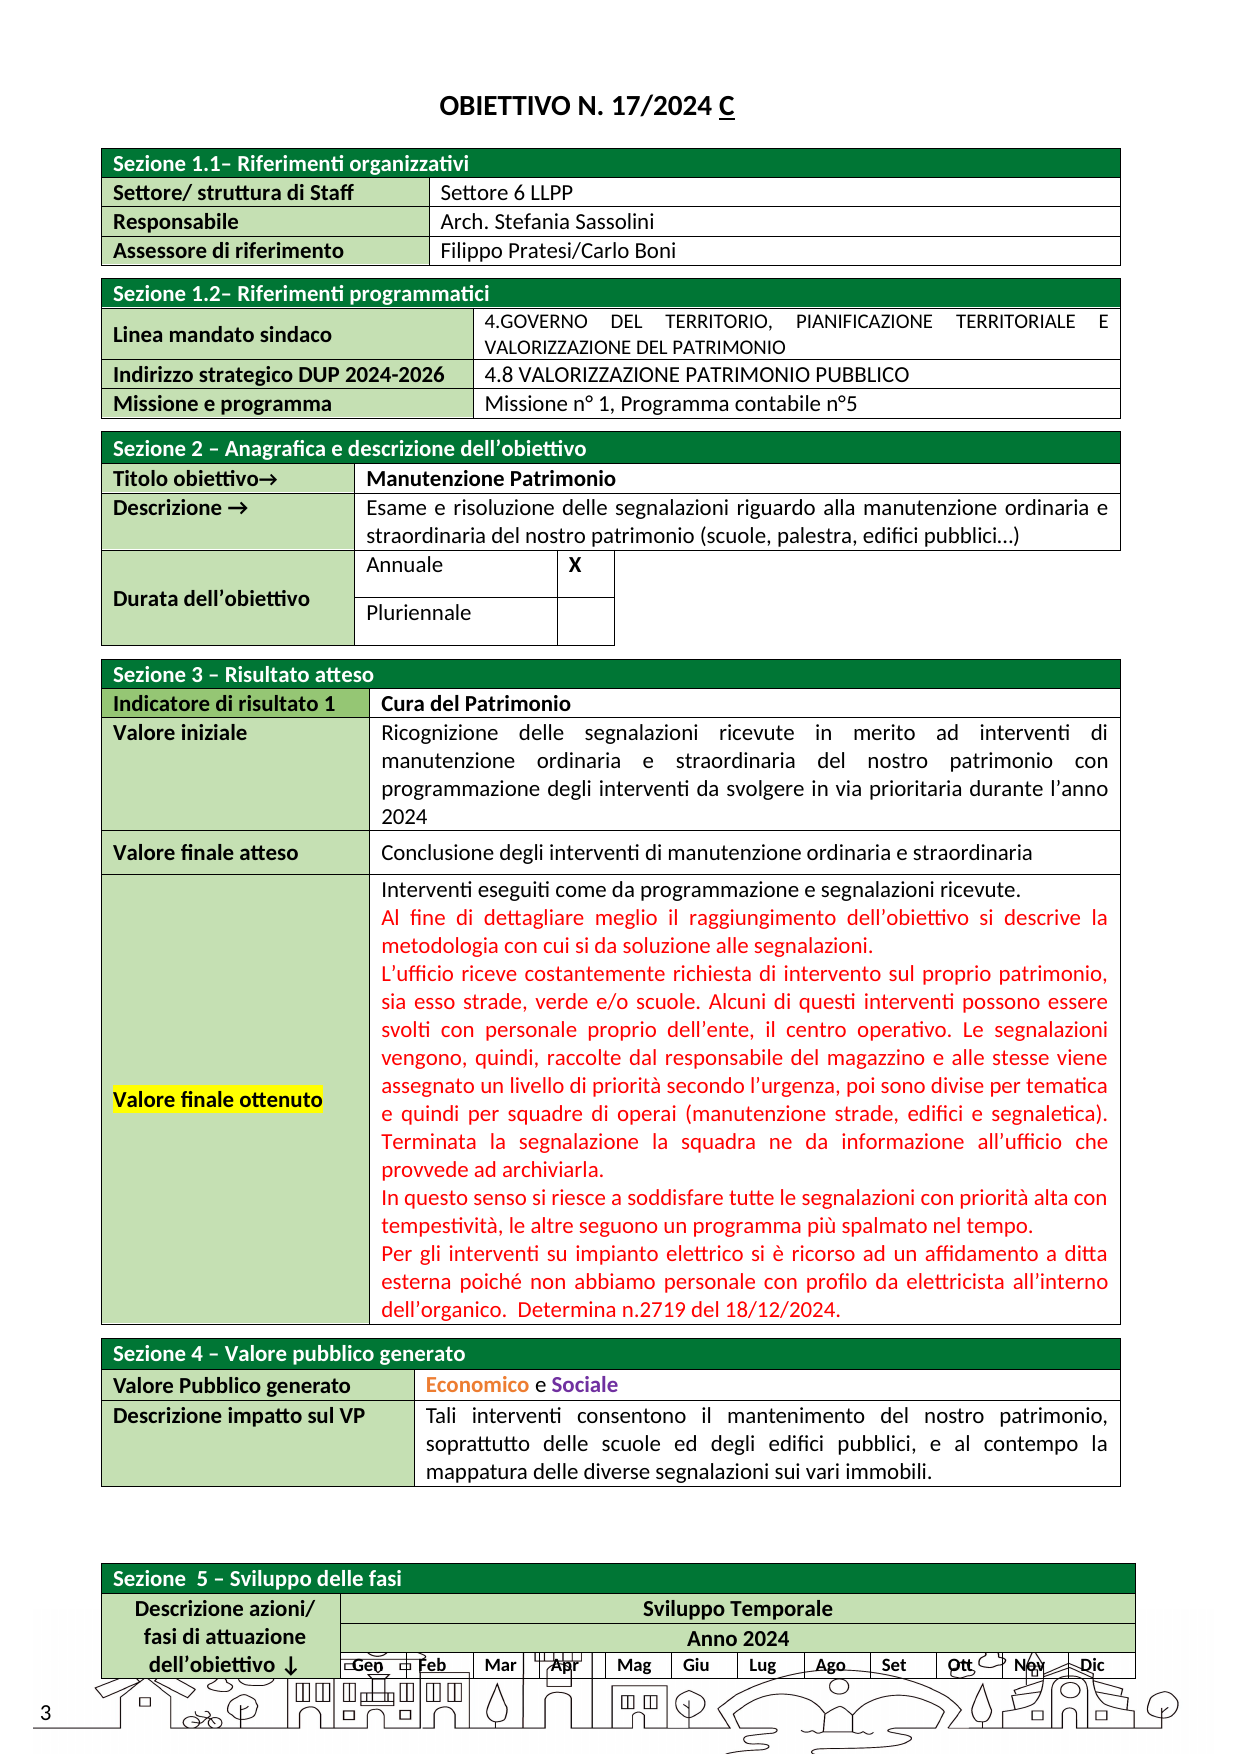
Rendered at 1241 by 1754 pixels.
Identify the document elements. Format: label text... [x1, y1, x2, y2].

table_cell Feb [407, 1653, 473, 1678]
table_cell Assessore di riferimento [102, 237, 429, 264]
table_cell 4.8 VALORIZZAZIONE PATRIMONIO PUBBLICO [474, 360, 1120, 388]
table_cell Gen [341, 1653, 406, 1678]
table_cell Pluriennale [355, 598, 557, 645]
table_cell Cura del Patrimonio [370, 689, 1120, 717]
table_cell Sviluppo Temporale [341, 1594, 1135, 1623]
table_header Sezione 1.2– Riferimenti programmatici [102, 279, 1120, 307]
table_cell Annuale [355, 551, 557, 597]
table_cell Missione e programma [102, 389, 473, 417]
table_cell Economico e Sociale [415, 1370, 1120, 1400]
table_cell Durata dell’obiettivo [102, 551, 354, 645]
table_cell Tali interventi consentono il mantenimento del nostro patrimonio, soprattutto delle scuole ed degli edifici pubblici, e al contempo la mappatura delle diverse segnalazioni sui vari immobili. [415, 1401, 1120, 1486]
table_cell Settore 6 LLPP [430, 178, 1120, 206]
table_cell Linea mandato sindaco [102, 309, 473, 359]
table_cell Mar [474, 1653, 539, 1678]
table_cell Apr [540, 1653, 605, 1678]
table_header Sezione 5 – Sviluppo delle fasi [102, 1564, 1135, 1593]
table_header Sezione 3 – Risultato atteso [102, 660, 1120, 688]
table_header Sezione 2 – Anagrafica e descrizione dell’obiettivo [102, 432, 1120, 463]
table_cell Dic [1069, 1653, 1135, 1678]
table_header Sezione 1.1– Riferimenti organizzativi [102, 149, 1120, 177]
table_cell Giu [672, 1653, 737, 1678]
table_cell Arch. Stefania Sassolini [430, 207, 1120, 236]
table_cell Lug [738, 1653, 804, 1678]
table_cell Descrizione azioni/ fasi di attuazione dell’obiettivo ↓ [102, 1594, 340, 1678]
table_cell Interventi eseguiti come da programmazione e segnalazioni ricevute. Al fine di dettagliare meglio il raggiungimento dell’obiettivo si descrive la metodologia con cui si da soluzione alle segnalazioni. L’ufficio riceve costantemente richiesta di intervento sul proprio patrimonio, sia esso strade, verde e/o scuole. Alcuni di questi interventi possono essere svolti con personale proprio dell’ente, il centro operativo. Le segnalazioni vengono, quindi, raccolte dal responsabile del magazzino e alle stesse viene assegnato un livello di priorità secondo l’urgenza, poi sono divise per tematica e quindi per squadre di operai (manutenzione strade, edifici e segnaletica). Terminata la segnalazione la squadra ne da informazione all’ufficio che provvede ad archiviarla. In questo senso si riesce a soddisfare tutte le segnalazioni con priorità alta con tempestività, le altre seguono un programma più spalmato nel tempo. Per gli interventi su impianto elettrico si è ricorso ad un affidamento a ditta esterna poiché non abbiamo personale con profilo da elettricista all’interno dell’organico. Determina n.2719 del 18/12/2024. [370, 875, 1120, 1323]
table_cell X [558, 551, 614, 597]
table_cell Set [871, 1653, 936, 1678]
table_cell Indicatore di risultato 1 [102, 689, 369, 717]
table_cell 4.GOVERNO DEL TERRITORIO, PIANIFICAZIONE TERRITORIALE E VALORIZZAZIONE DEL PATRIMONIO [474, 309, 1120, 359]
table_cell Ago [805, 1653, 870, 1678]
table_cell Ricognizione delle segnalazioni ricevute in merito ad interventi di manutenzione ordinaria e straordinaria del nostro patrimonio con programmazione degli interventi da svolgere in via prioritaria durante l’anno 2024 [370, 718, 1120, 830]
table_cell Responsabile [102, 207, 429, 236]
title OBIETTIVO N. 17/2024 C [39, 87, 1134, 123]
table_cell Descrizione → [102, 494, 354, 549]
table_cell Esame e risoluzione delle segnalazioni riguardo alla manutenzione ordinaria e straordinaria del nostro patrimonio (scuole, palestra, edifici pubblici…) [355, 494, 1120, 549]
table_cell Settore/ struttura di Staff [102, 178, 429, 206]
table_cell Valore finale atteso [102, 831, 369, 874]
table_cell Mag [606, 1653, 671, 1678]
table_header Sezione 4 – Valore pubblico generato [102, 1339, 1120, 1369]
table_cell Titolo obiettivo→ [102, 464, 354, 492]
table_cell Valore finale ottenuto [102, 875, 369, 1323]
table_cell Indirizzo strategico DUP 2024-2026 [102, 360, 473, 388]
table_cell Valore Pubblico generato [102, 1370, 414, 1400]
table_cell Nov [1003, 1653, 1068, 1678]
table_cell Valore iniziale [102, 718, 369, 830]
table_cell Anno 2024 [341, 1624, 1135, 1652]
table_cell Filippo Pratesi/Carlo Boni [430, 237, 1120, 264]
table_cell Manutenzione Patrimonio [355, 464, 1120, 492]
table_cell [558, 598, 614, 645]
table_cell Ott [937, 1653, 1002, 1678]
table_cell Descrizione impatto sul VP [102, 1401, 414, 1486]
picture [33, 1609, 1215, 1754]
table_cell Missione n° 1, Programma contabile n°5 [474, 389, 1120, 417]
table_cell Conclusione degli interventi di manutenzione ordinaria e straordinaria [370, 831, 1120, 874]
